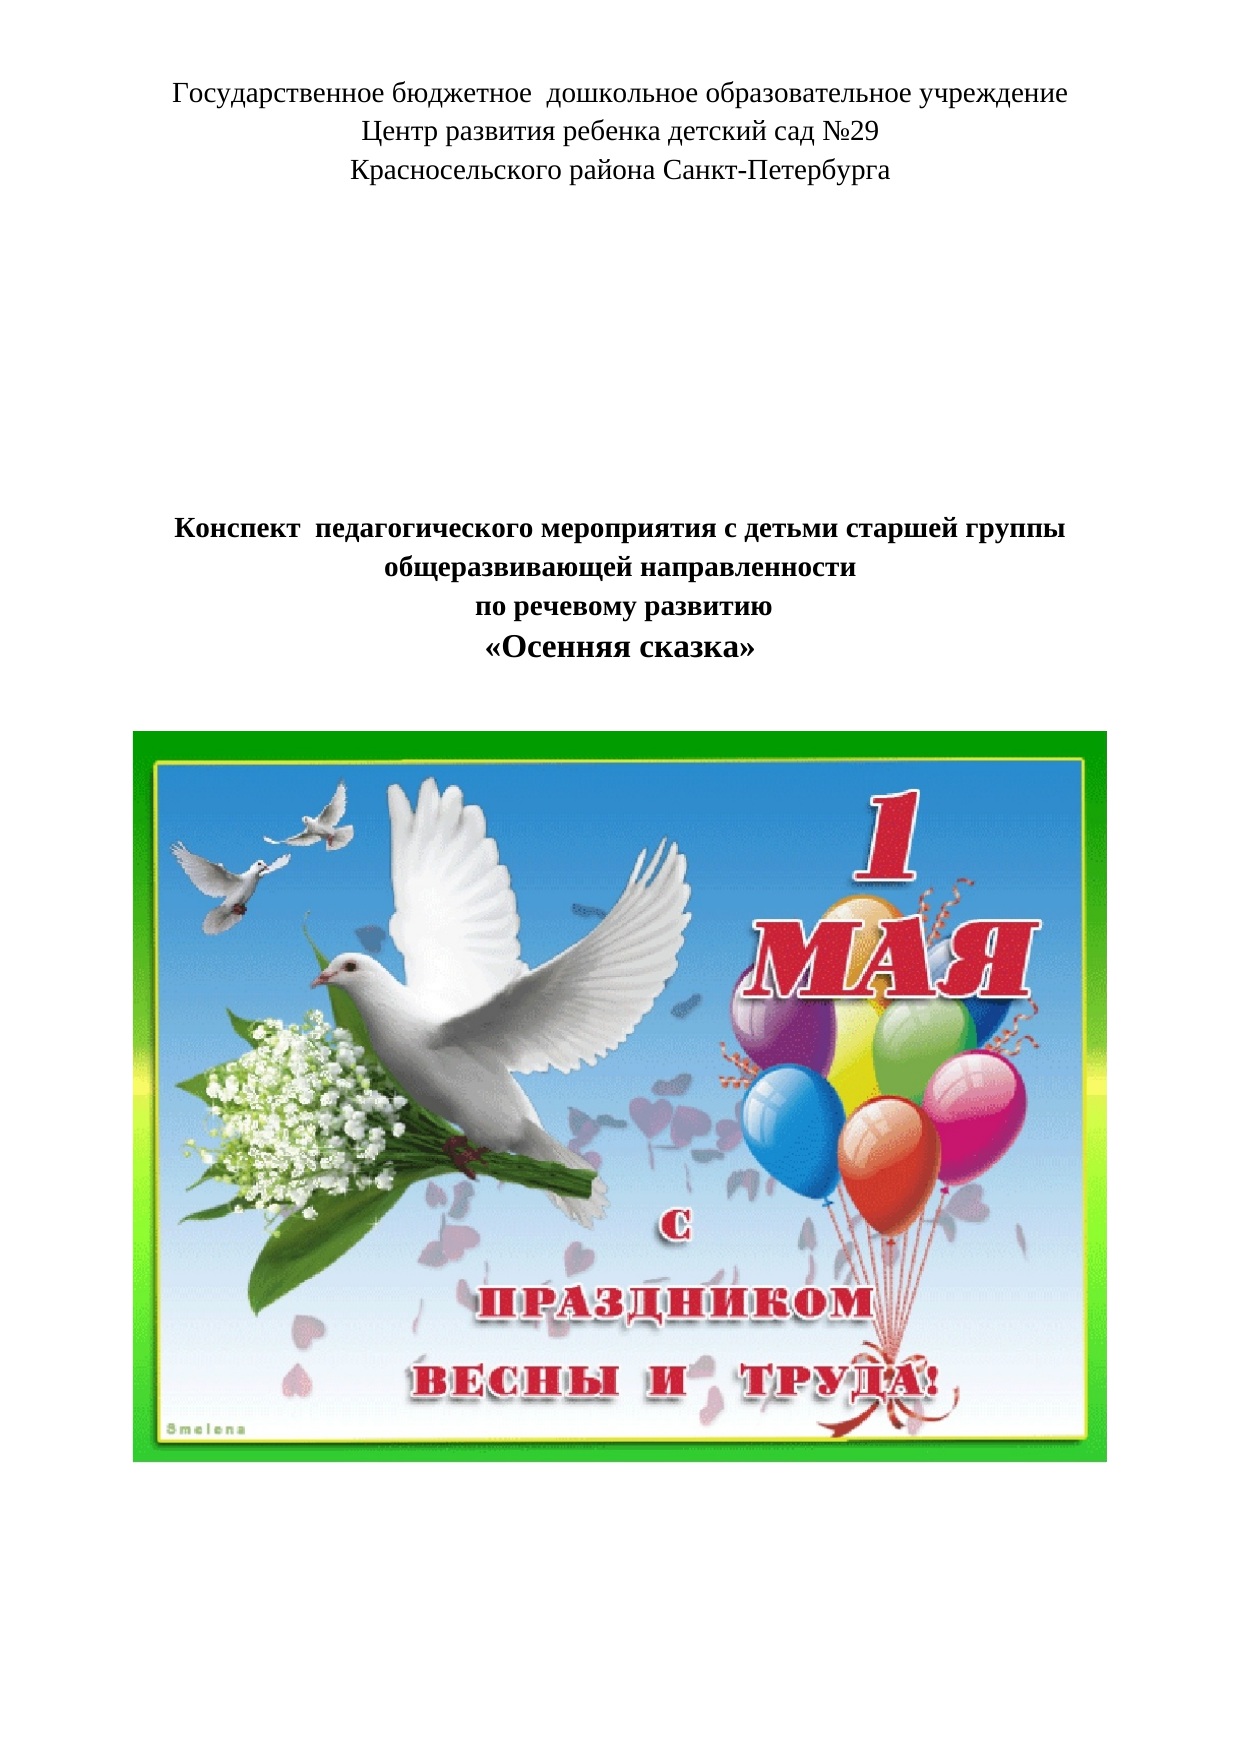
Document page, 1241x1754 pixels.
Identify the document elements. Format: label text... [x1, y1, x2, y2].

text Конспект педагогического мероприятия с детьми старшей группы [75, 511, 1165, 544]
picture [132, 731, 1108, 1463]
text Красносельского района Санкт-Петербурга [75, 152, 1165, 186]
text Государственное бюджетное дошкольное образовательное учреждение [75, 75, 1165, 108]
text «Осенняя сказка» [75, 626, 1165, 664]
text Центр развития ребенка детский сад №29 [75, 113, 1165, 147]
text общеразвивающей направленности [75, 549, 1165, 583]
text по речевому развитию [75, 588, 1165, 621]
